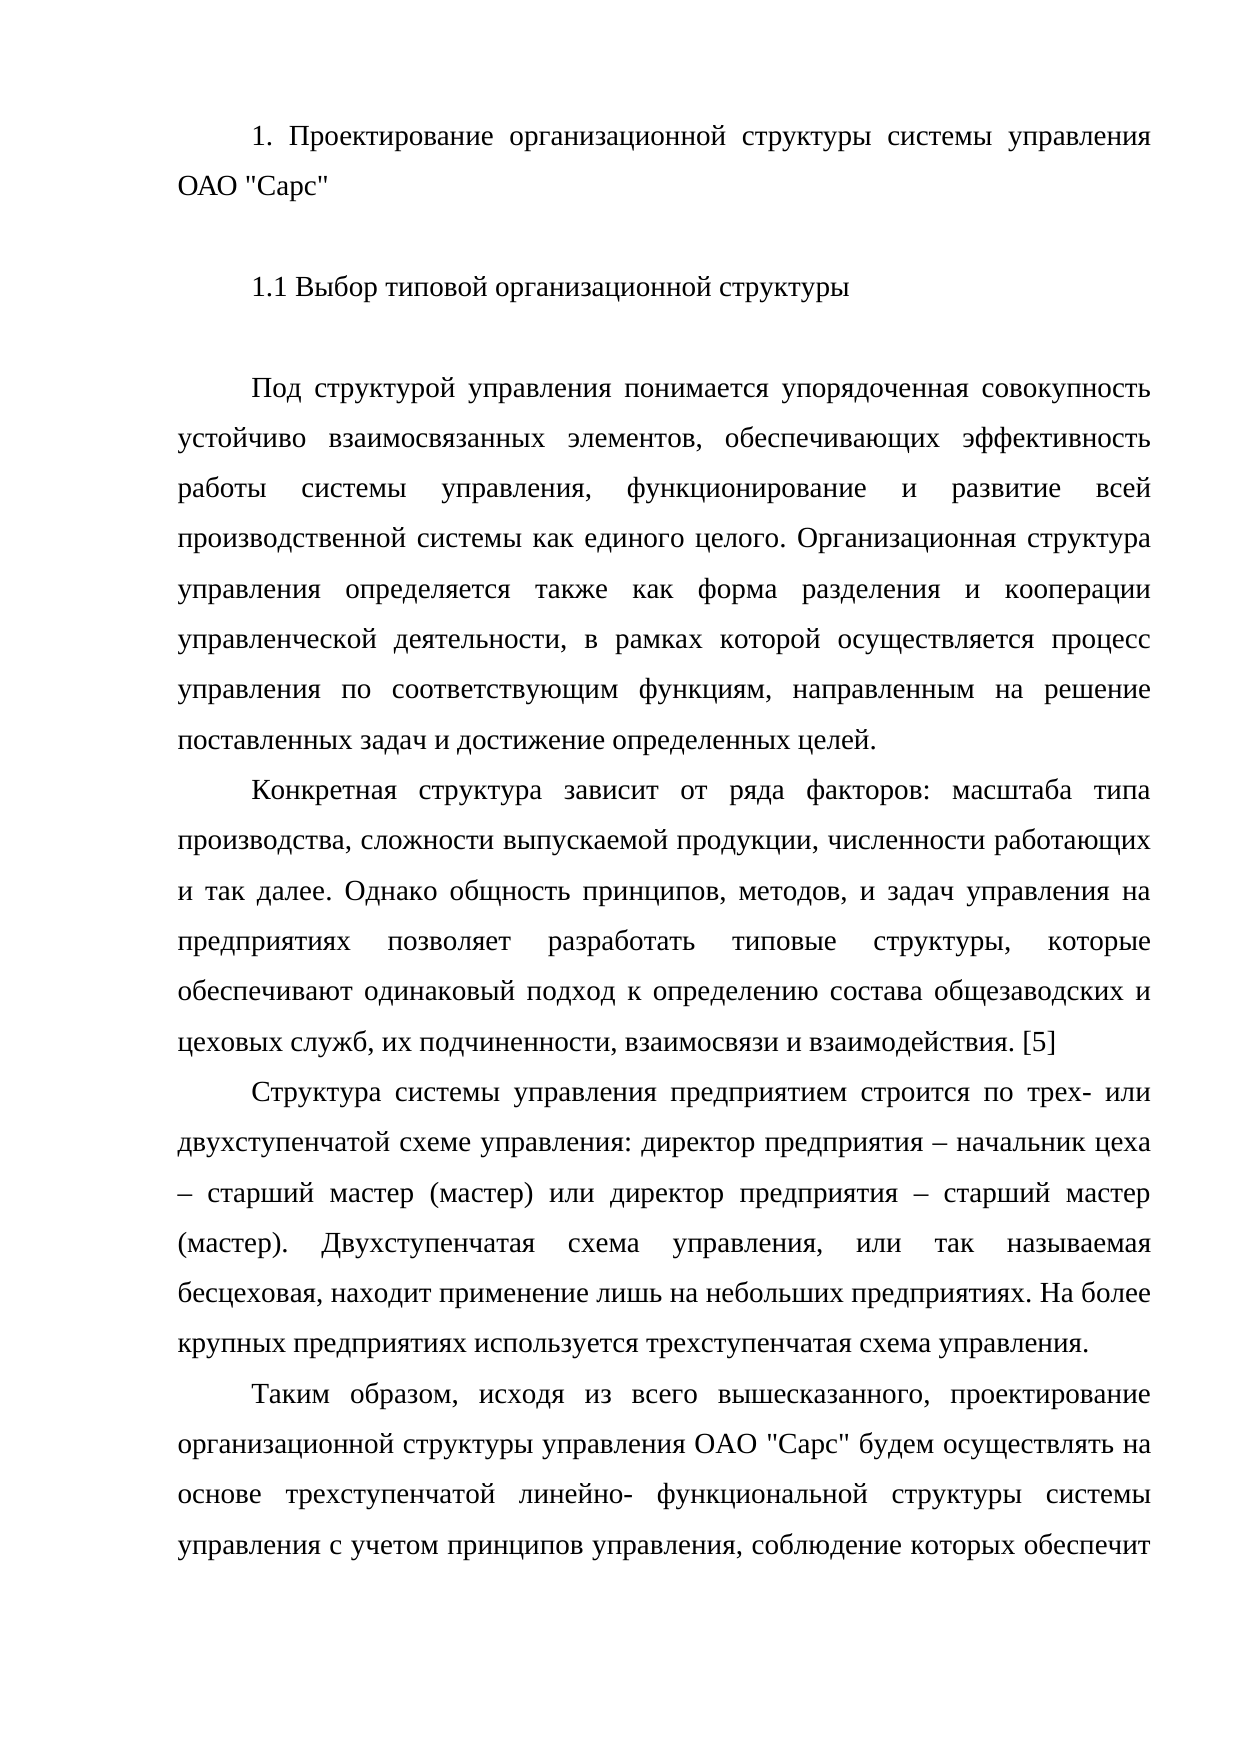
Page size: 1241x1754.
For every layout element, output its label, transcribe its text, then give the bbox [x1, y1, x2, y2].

subtitle 1.1 Выбор типовой организационной структуры [177, 269, 1152, 303]
text Под структурой управления понимается упорядоченная совокупность устойчиво взаимосвязанных элементов, обеспечивающих эффективность работы системы управления, функционирование и развитие всей производственной системы как единого целого. Организационная структура управления определяется также как форма разделения и кооперации управленческой деятельности, в рамках которой осуществляется процесс управления по соответствующим функциям, направленным на решение поставленных задач и достижение определенных целей. [177, 370, 1152, 755]
subtitle 1. Проектирование организационной структуры системы управления ОАО "Сарс" [177, 118, 1152, 202]
text Конкретная структура зависит от ряда факторов: масштаба типа производства, сложности выпускаемой продукции, численности работающих и так далее. Однако общность принципов, методов, и задач управления на предприятиях позволяет разработать типовые структуры, которые обеспечивают одинаковый подход к определению состава общезаводских и цеховых служб, их подчиненности, взаимосвязи и взаимодействия. [5] [177, 772, 1152, 1057]
text Структура системы управления предприятием строится по трех- или двухступенчатой схеме управления: директор предприятия – начальник цеха – старший мастер (мастер) или директор предприятия – старший мастер (мастер). Двухступенчатая схема управления, или так называемая бесцеховая, находит применение лишь на небольших предприятиях. На более крупных предприятиях используется трехступенчатая схема управления. [177, 1074, 1152, 1359]
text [177, 1376, 1152, 1560]
